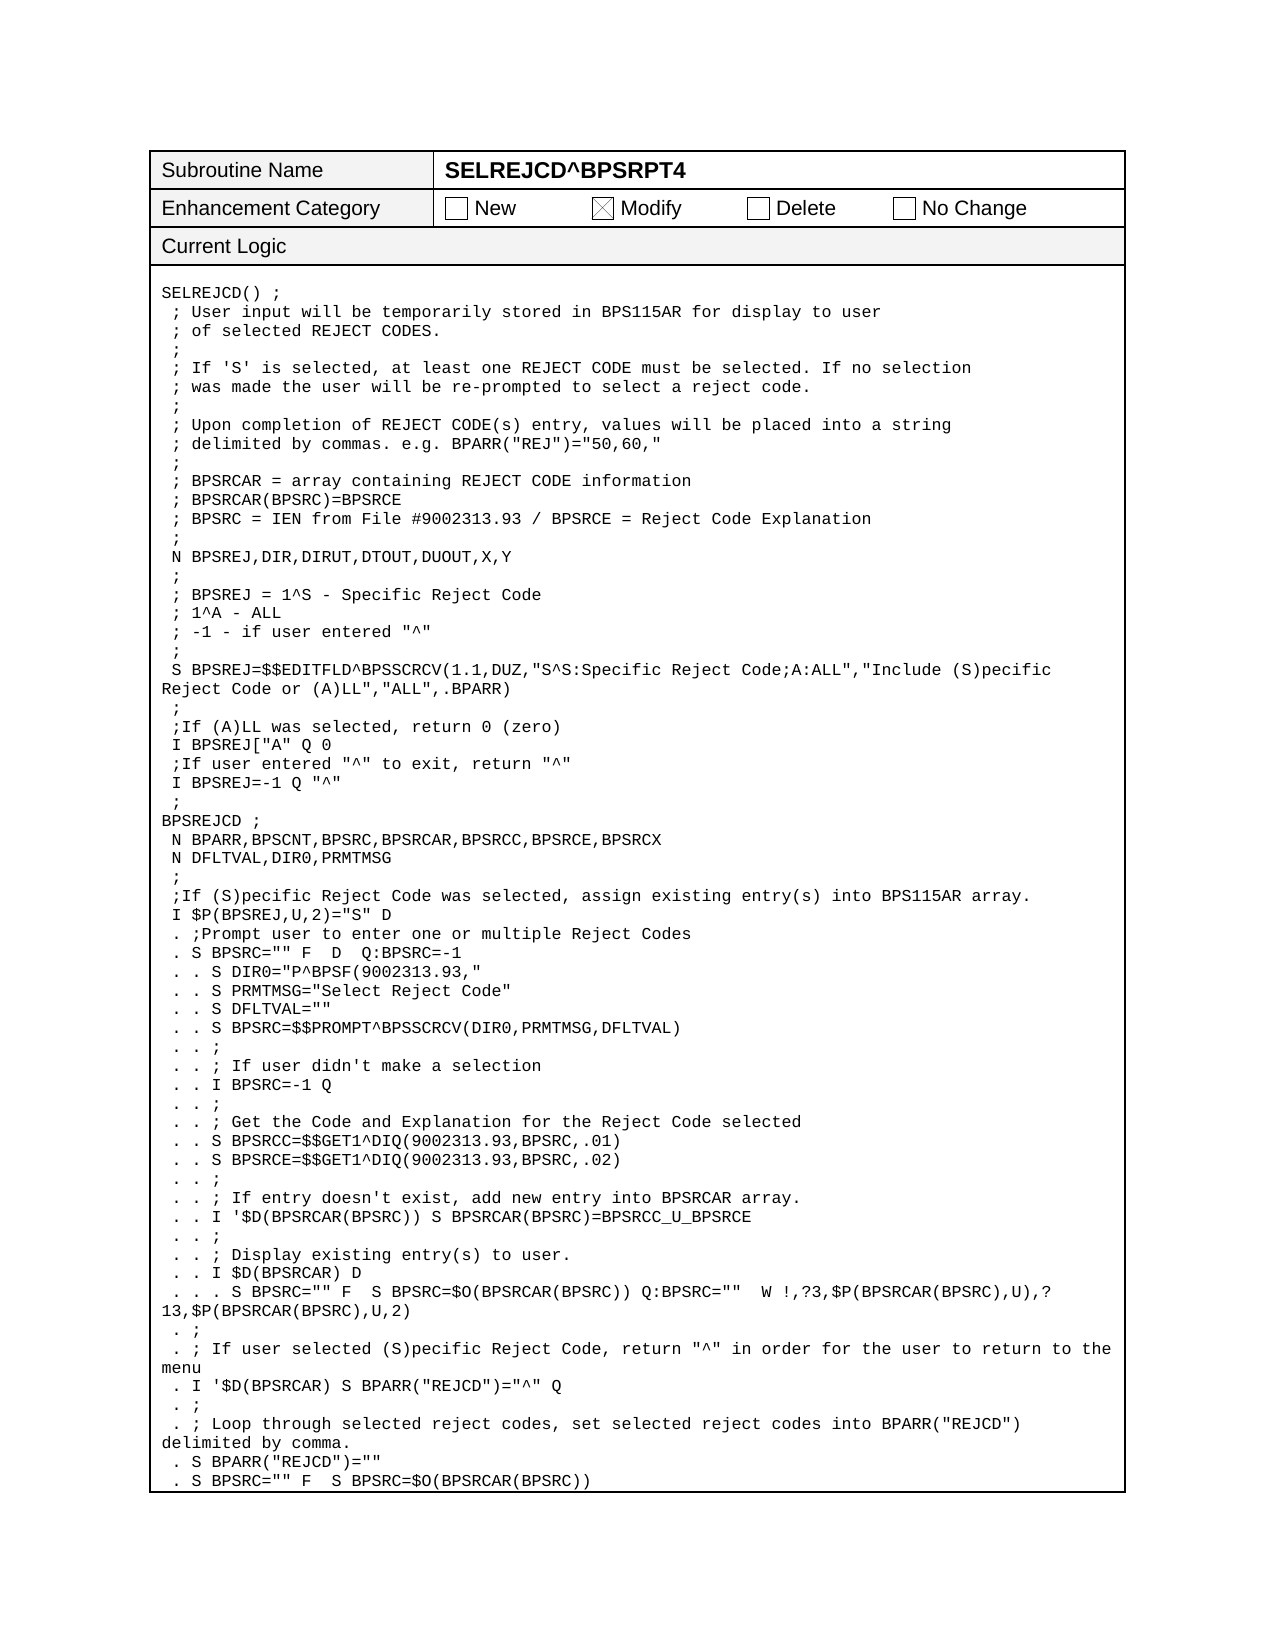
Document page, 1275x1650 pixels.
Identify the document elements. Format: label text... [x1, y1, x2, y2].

table_cell New [434, 190, 579, 226]
table_header SELREJCD^BPSRPT4 [434, 152, 1124, 188]
table_cell No Change [881, 190, 1124, 226]
table_cell Modify [579, 190, 735, 226]
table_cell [151, 266, 1124, 1491]
table_header Subroutine Name [151, 152, 433, 188]
table_cell Enhancement Category [151, 190, 433, 226]
table_cell Current Logic [151, 228, 1124, 264]
table_cell Delete [735, 190, 881, 226]
